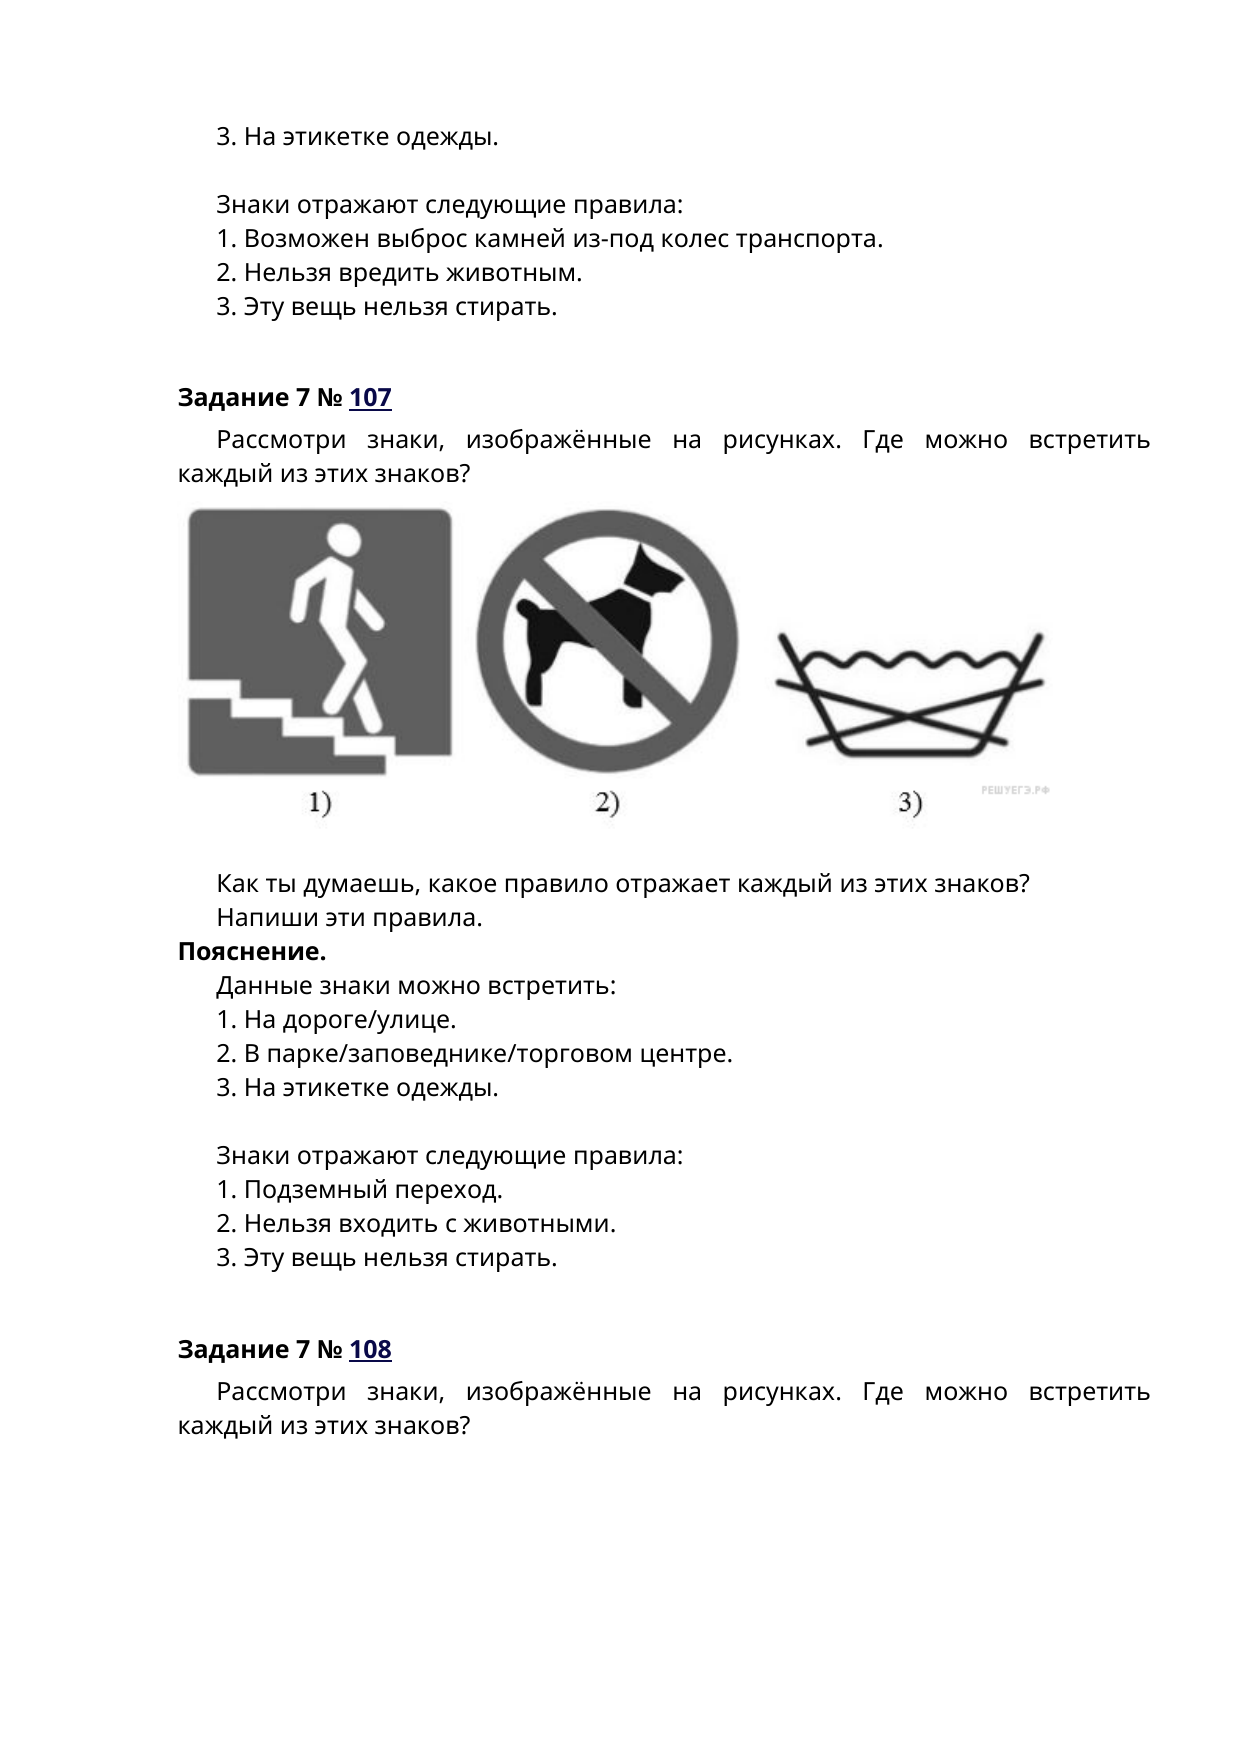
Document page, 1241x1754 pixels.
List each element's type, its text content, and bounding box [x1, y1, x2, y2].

text 3. На этикетке одежды. [177, 1069, 1152, 1104]
text Данные знаки можно встретить: [177, 967, 1152, 1001]
picture [177, 490, 1055, 832]
text 3. Эту вещь нельзя стирать. [177, 1240, 1152, 1274]
text Напиши эти правила. [177, 899, 1152, 933]
text Рассмотри знаки, изображённые на рисунках. Где можно встретить каждый из этих знаков? [177, 1373, 1152, 1441]
text Рассмотри знаки, изображённые на рисунках. Где можно встретить каждый из этих знаков? [177, 422, 1152, 490]
text 2. Нельзя входить с животными. [177, 1206, 1152, 1240]
text Пояснение. [177, 933, 1152, 967]
text 1. На дороге/улице. [177, 1001, 1152, 1036]
text Знаки отражают следующие правила: [177, 1138, 1152, 1172]
text Задание 7 № 107 [177, 380, 1152, 414]
text Как ты думаешь, какое правило отражает каждый из этих знаков? [177, 865, 1152, 899]
text 2. Нельзя вредить животным. [177, 254, 1152, 288]
text Задание 7 № 108 [177, 1331, 1152, 1366]
text 3. На этикетке одежды. [177, 118, 1152, 152]
text 3. Эту вещь нельзя стирать. [177, 288, 1152, 322]
text 2. В парке/заповеднике/торговом центре. [177, 1036, 1152, 1069]
text Знаки отражают следующие правила: [177, 186, 1152, 220]
text 1. Возможен выброс камней из-под колес транспорта. [177, 220, 1152, 254]
text 1. Подземный переход. [177, 1172, 1152, 1206]
